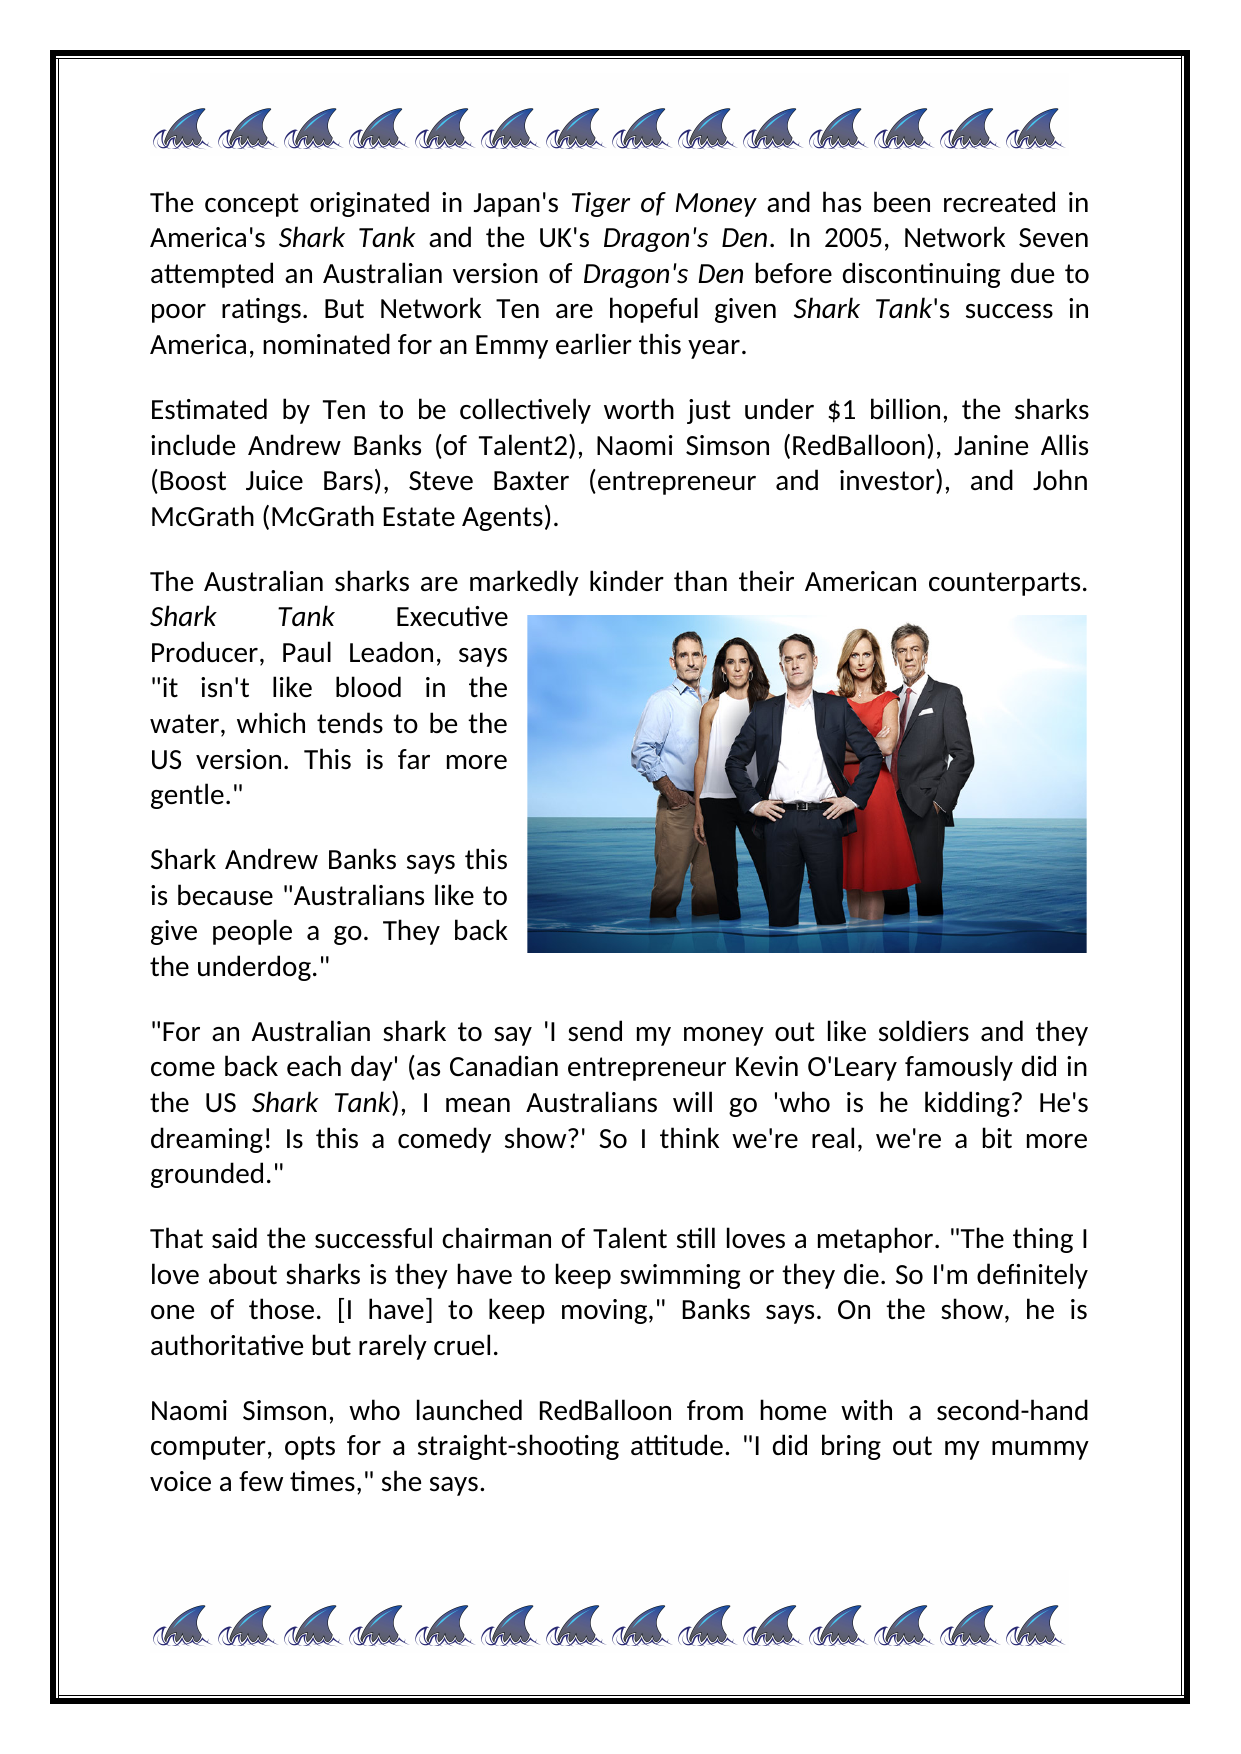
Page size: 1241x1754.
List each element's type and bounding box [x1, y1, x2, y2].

picture [527, 615, 1087, 953]
picture [150, 1570, 1069, 1653]
picture [150, 73, 1069, 156]
